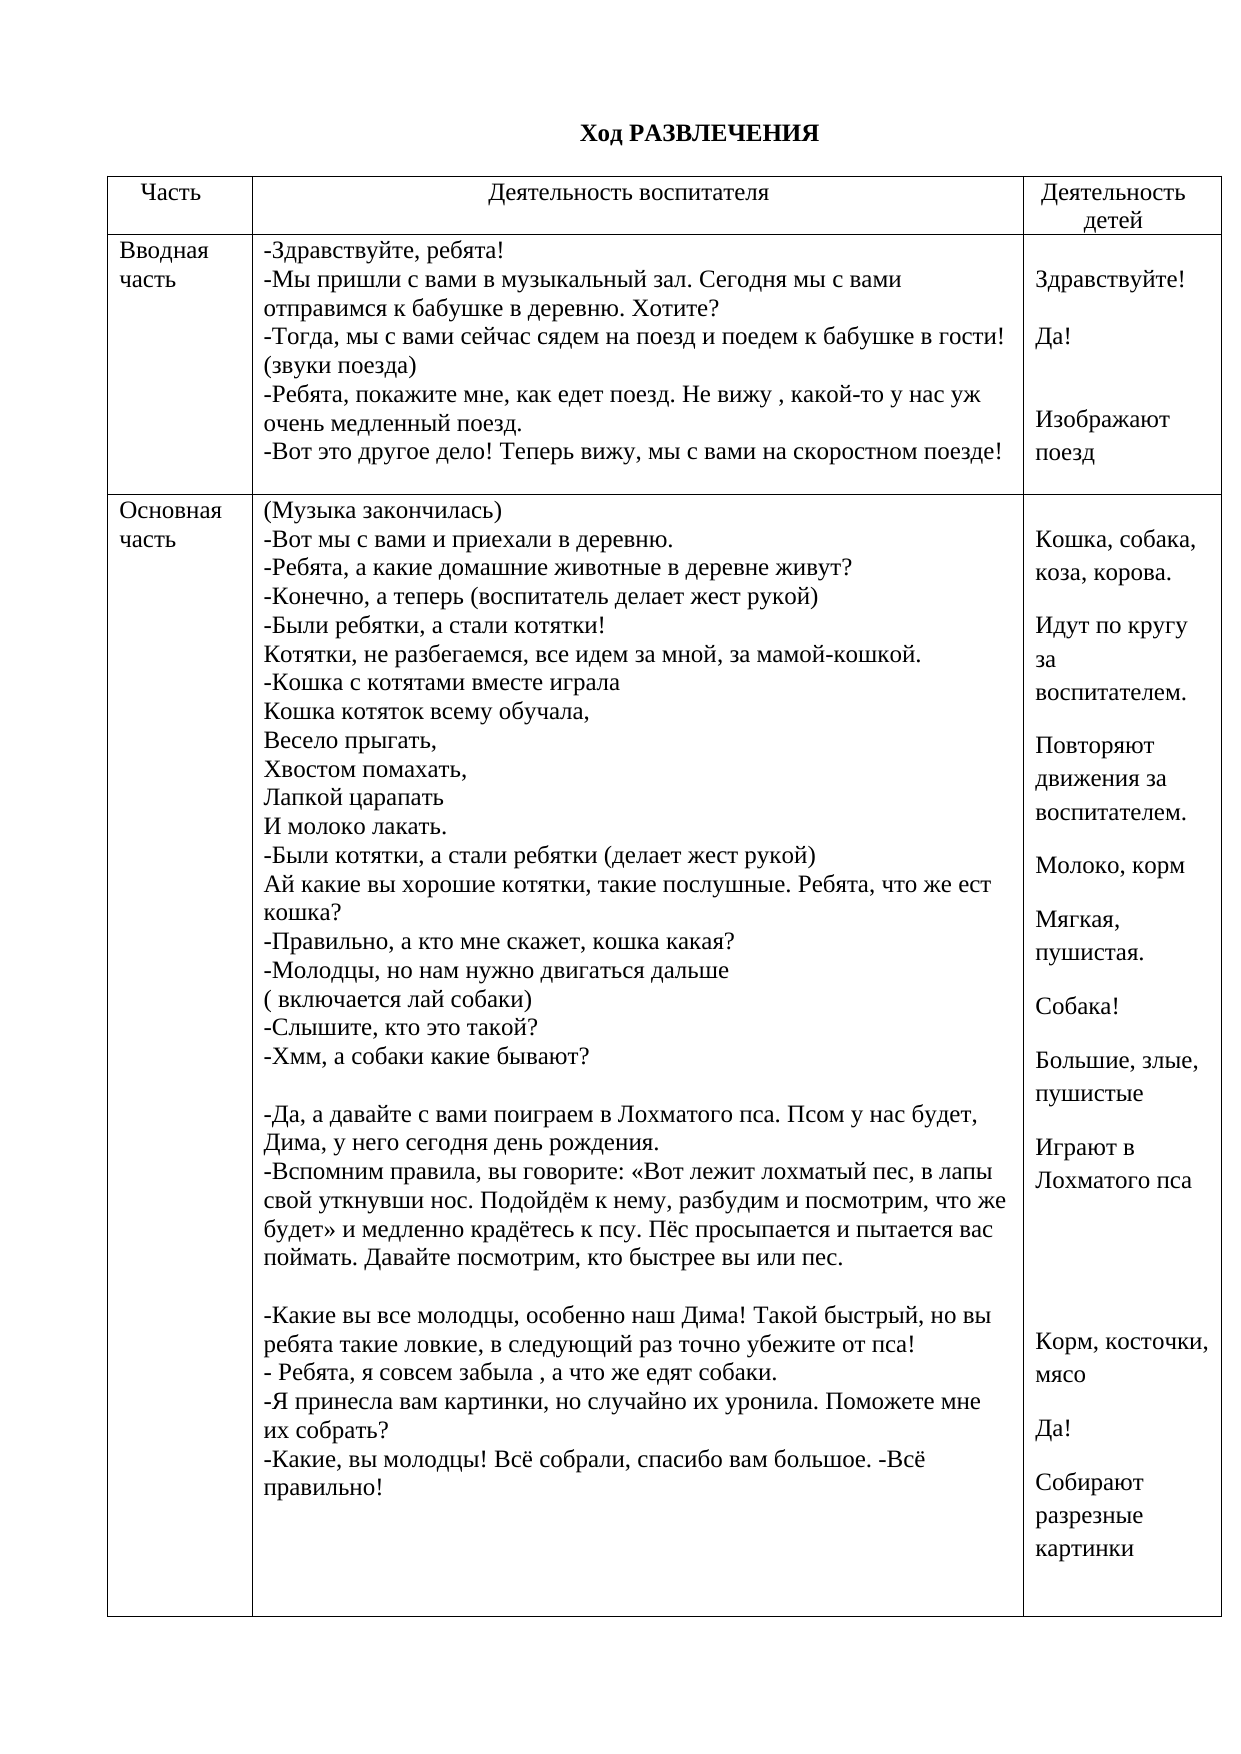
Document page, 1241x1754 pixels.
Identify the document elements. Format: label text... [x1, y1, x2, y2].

table_cell Здравствуйте! Да! Изображают поезд [1024, 235, 1221, 494]
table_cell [253, 495, 1023, 1616]
table_header Часть [108, 177, 252, 234]
table_cell -Здравствуйте, ребята! -Мы пришли с вами в музыкальный зал. Сегодня мы с вами отправимся к бабушке в деревню. Хотите? -Тогда, мы с вами сейчас сядем на поезд и поедем к бабушке в гости! (звуки поезда) -Ребята, покажите мне, как едет поезд. Не вижу , какой-то у нас уж очень медленный поезд. -Вот это другое дело! Теперь вижу, мы с вами на скоростном поезде! [253, 235, 1023, 494]
table_header Деятельность детей [1024, 177, 1221, 234]
text Ход РАЗВЛЕЧЕНИЯ [177, 118, 1133, 147]
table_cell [1024, 495, 1221, 1616]
table_header Деятельность воспитателя [253, 177, 1023, 234]
table_cell Вводная часть [108, 235, 252, 494]
table_cell Основная часть [108, 495, 252, 1616]
